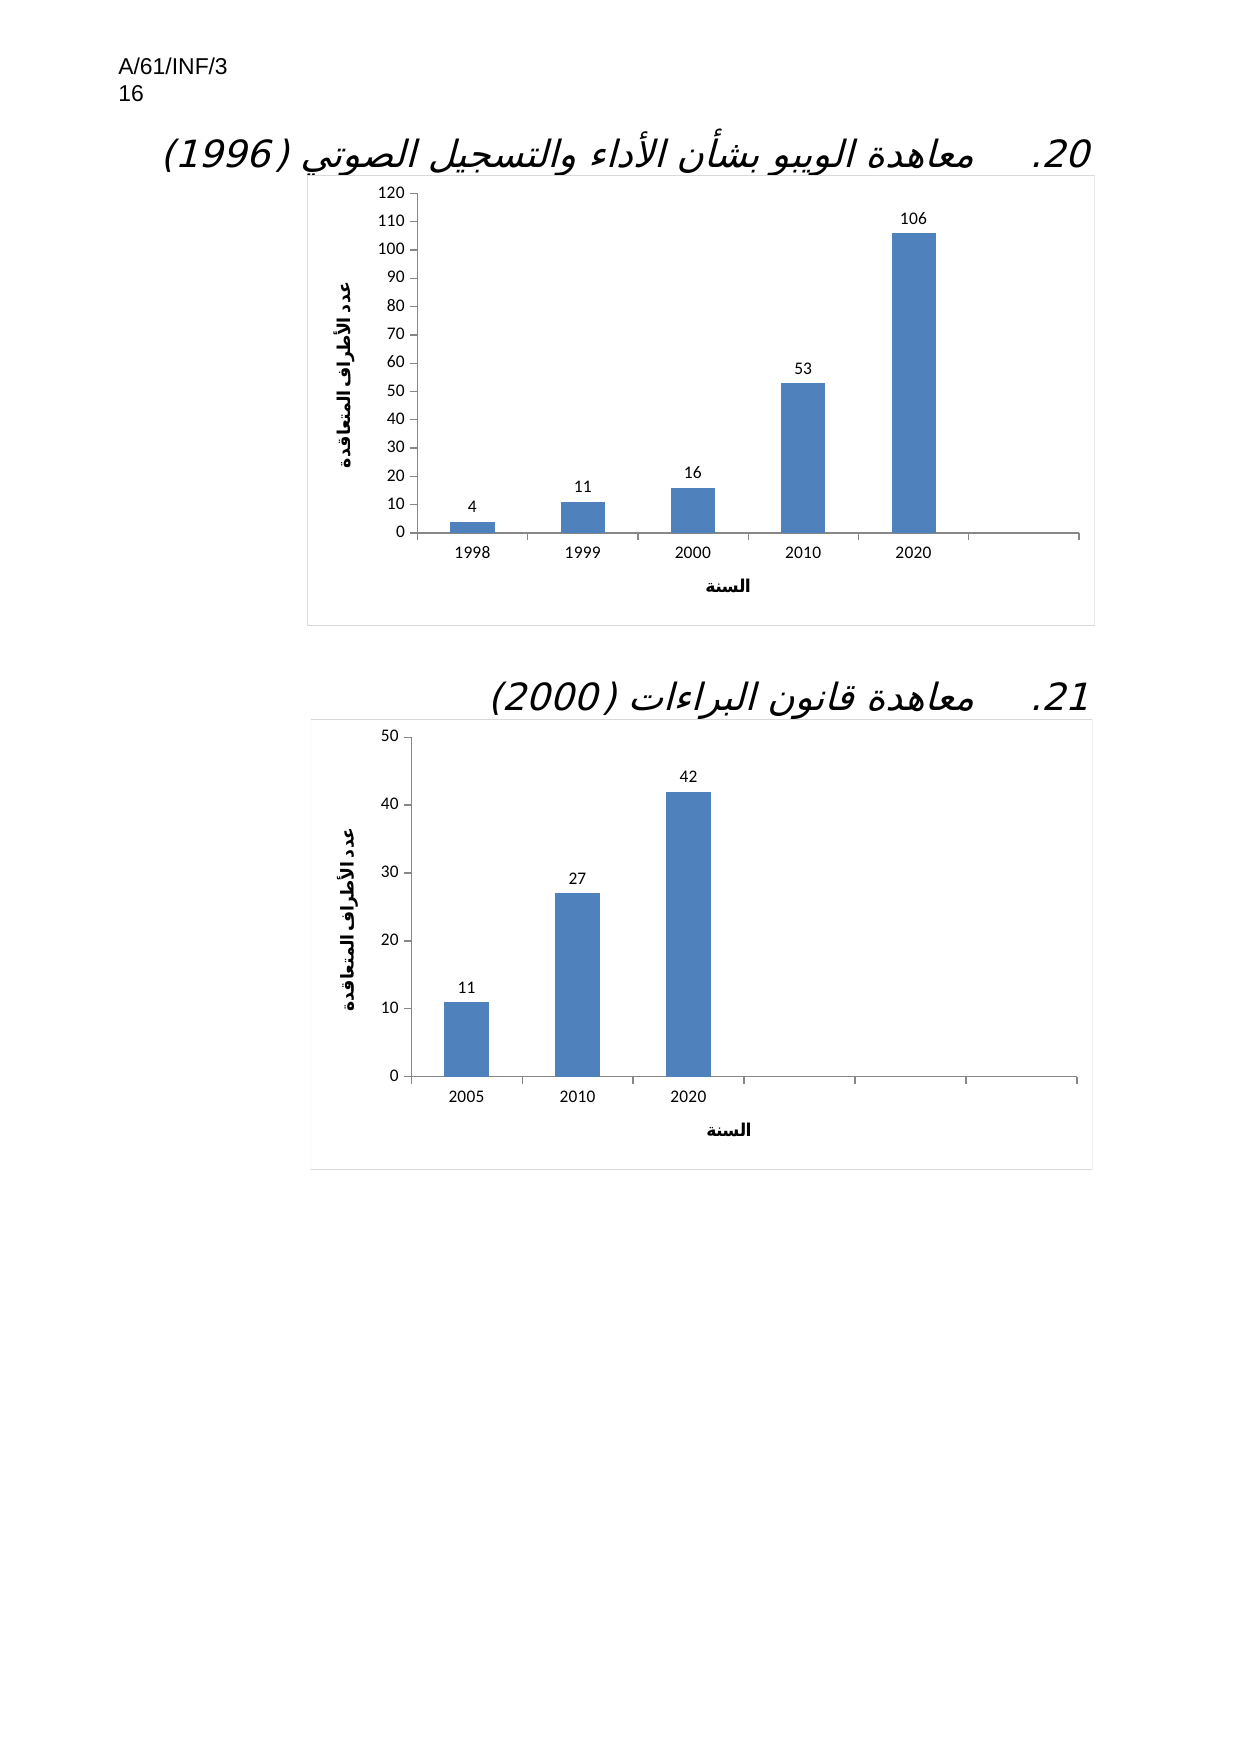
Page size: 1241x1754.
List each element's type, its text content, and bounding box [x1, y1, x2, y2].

subtitle 20. معاهدة الويبو بشأن الأداء والتسجيل الصوتي (1996) [118, 132, 1092, 176]
subtitle 21. معاهدة قانون البراءات (2000) [118, 676, 1092, 719]
